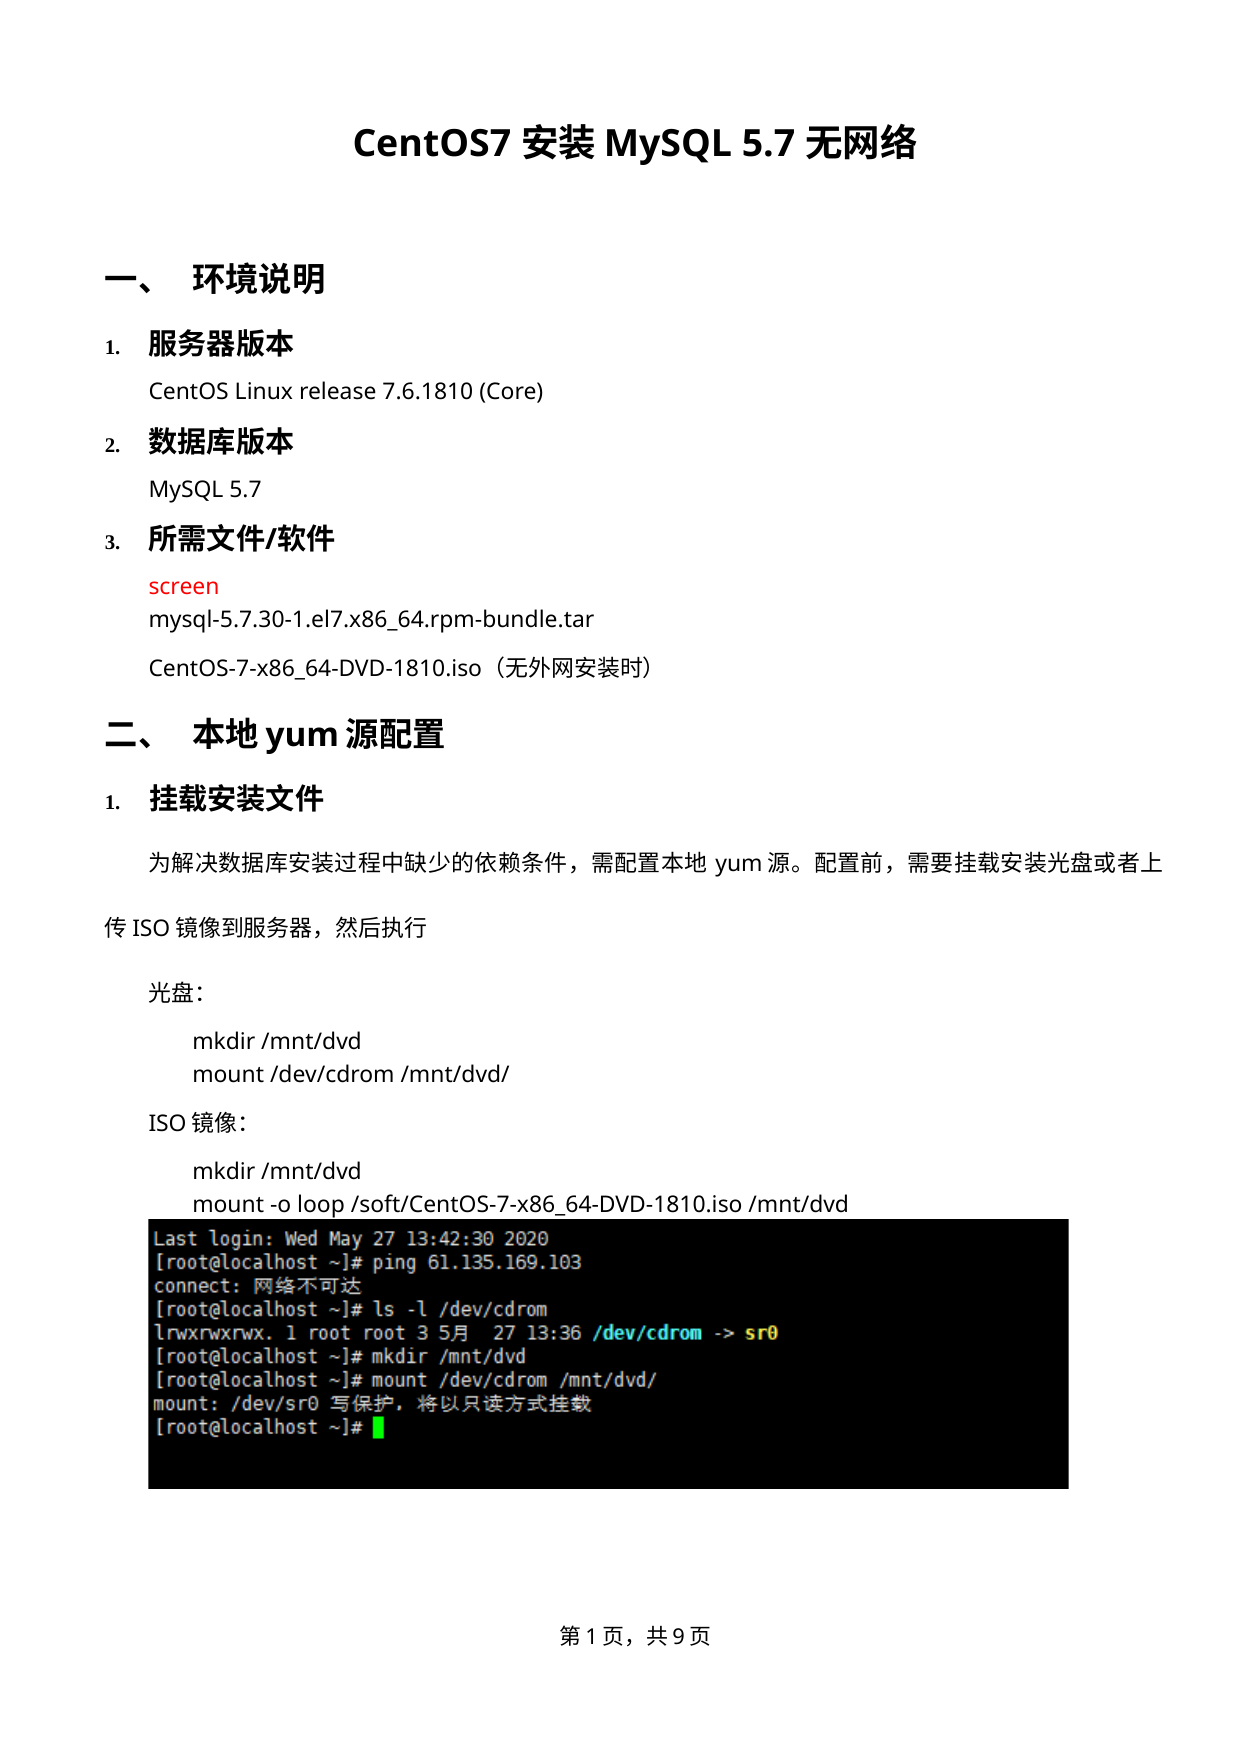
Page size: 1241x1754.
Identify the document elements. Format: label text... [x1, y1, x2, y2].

text MySQL 5.7 [104, 472, 1165, 504]
text screen [104, 569, 1165, 602]
text mount /dev/cdrom /mnt/dvd/ [192, 1057, 1165, 1089]
text 为解决数据库安装过程中缺少的依赖条件，需配置本地yum源。配置前，需要挂载安装光盘或者上传ISO镜像到服务器，然后执行 [104, 829, 1165, 959]
subtitle 挂载安装文件 [104, 764, 1165, 829]
subtitle 数据库版本 [104, 407, 1165, 472]
text mkdir /mnt/dvd [192, 1024, 1165, 1057]
text ISO镜像： [148, 1089, 1165, 1154]
text CentOS Linux release 7.6.1810 (Core) [104, 374, 1165, 407]
subtitle 本地yum源配置 [104, 699, 1165, 764]
text CentOS-7-x86_64-DVD-1810.iso（无外网安装时） [104, 634, 1165, 699]
text mysql-5.7.30-1.el7.x86_64.rpm-bundle.tar [104, 602, 1165, 634]
text 光盘： [148, 959, 1165, 1024]
text mkdir /mnt/dvd [192, 1154, 1165, 1187]
subtitle 环境说明 [104, 244, 1165, 309]
picture [148, 1219, 1069, 1489]
title CentOS7 安装MySQL 5.7 无网络 [104, 108, 1165, 173]
subtitle 所需文件/软件 [104, 504, 1165, 569]
subtitle 服务器版本 [104, 309, 1165, 374]
text mount -o loop /soft/CentOS-7-x86_64-DVD-1810.iso /mnt/dvd [192, 1187, 1165, 1219]
